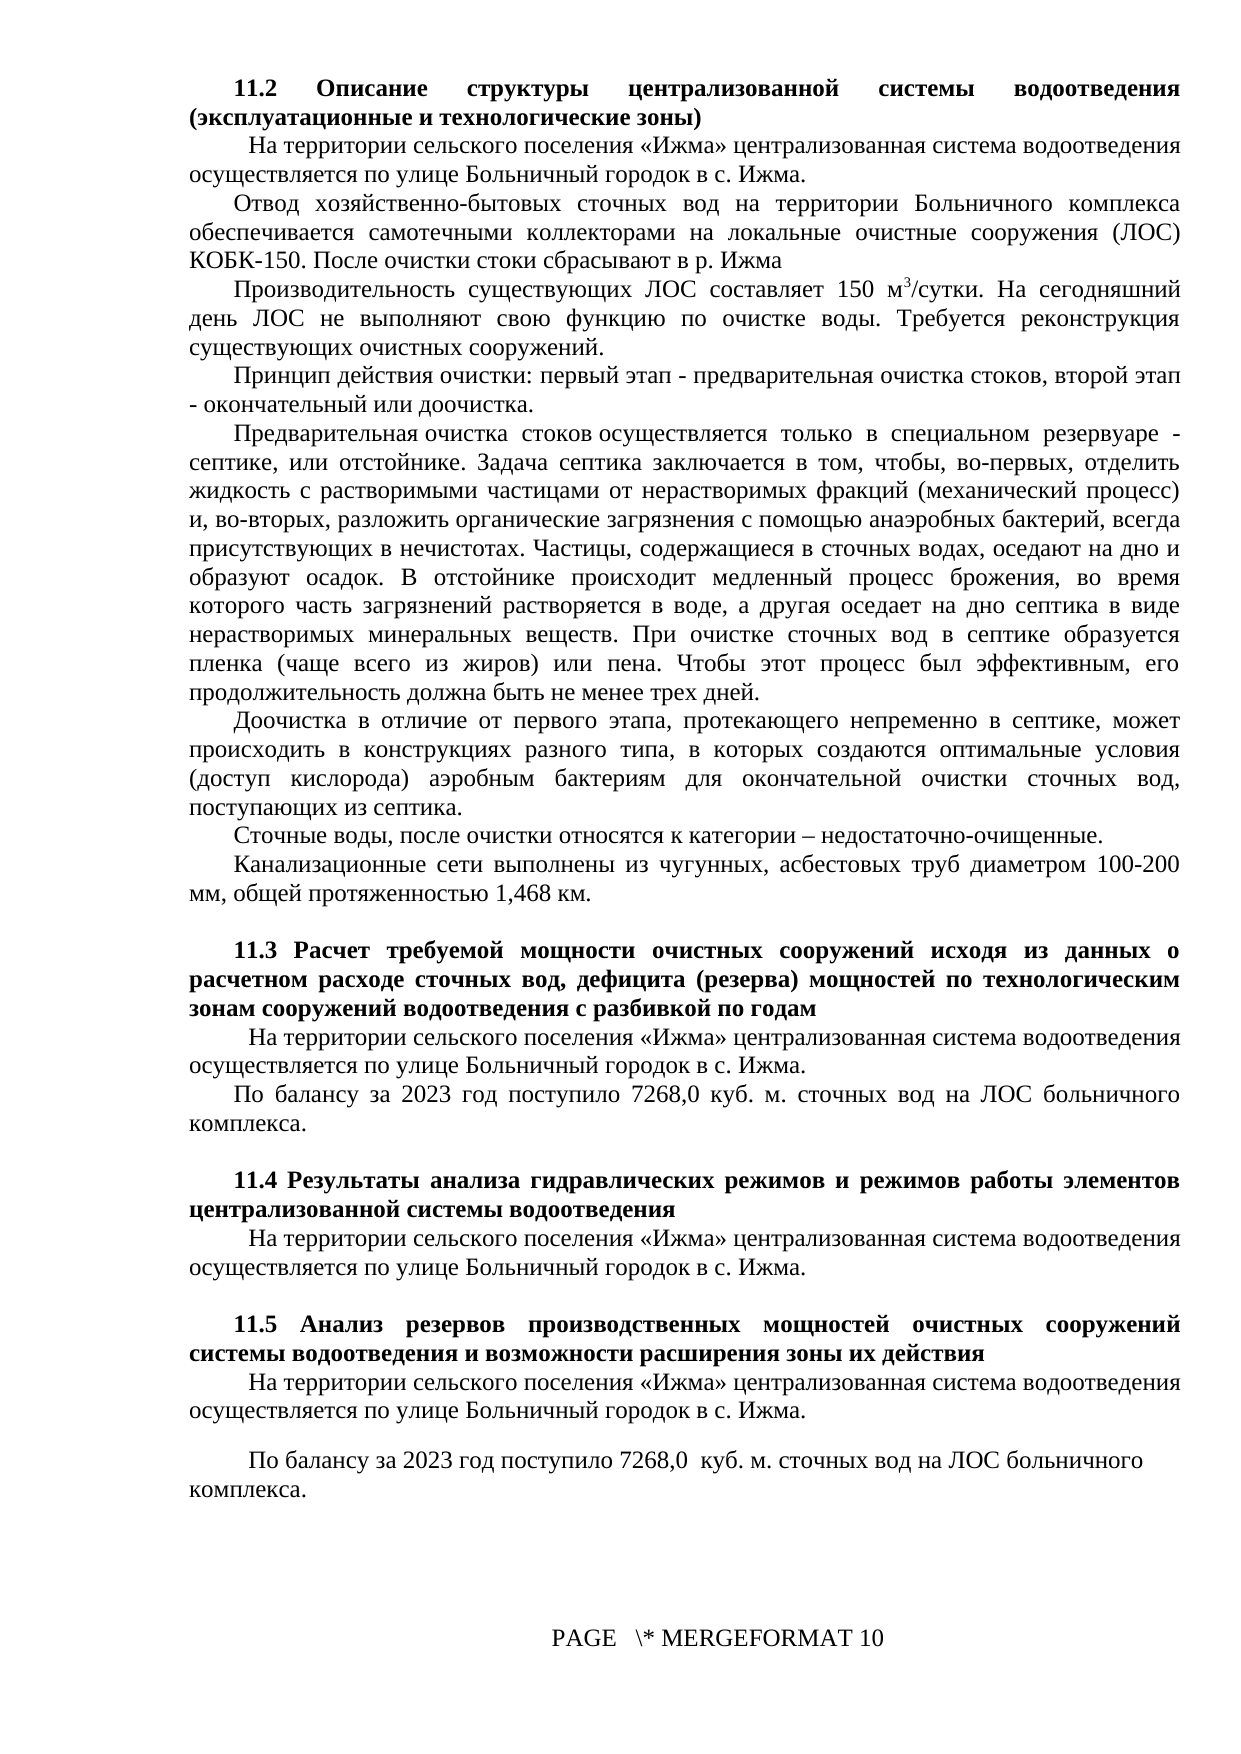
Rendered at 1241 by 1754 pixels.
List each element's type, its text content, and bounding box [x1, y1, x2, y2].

text Производительность существующих ЛОС составляет 150 м3/сутки. На сегодняшний день ЛОС не выполняют свою функцию по очистке воды. Требуется реконструкция существующих очистных сооружений. [189, 274, 1181, 361]
text На территории сельского поселения «Ижма» централизованная система водоотведения осуществляется по улице Больничный городок в с. Ижма. [189, 1223, 1181, 1281]
text 11.3 Расчет требуемой мощности очистных сооружений исходя из данных о расчетном расходе сточных вод, дефицита (резерва) мощностей по технологическим зонам сооружений водоотведения с разбивкой по годам [189, 936, 1181, 1022]
text На территории сельского поселения «Ижма» централизованная система водоотведения осуществляется по улице Больничный городок в с. Ижма. [189, 1022, 1181, 1079]
text Канализационные сети выполнены из чугунных, асбестовых труб диаметром 100-200 мм, общей протяженностью 1,468 км. [189, 849, 1181, 907]
text По балансу за 2023 год поступило 7268,0 куб. м. сточных вод на ЛОС больничного комплекса. [189, 1079, 1181, 1137]
text Доочистка в отличие от первого этапа, протекающего непременно в септике, может происходить в конструкциях разного типа, в которых создаются оптимальные условия (доступ кислорода) аэробным бактериям для окончательной очистки сточных вод, поступающих из септика. [189, 706, 1181, 821]
text По балансу за 2023 год поступило 7268,0 куб. м. сточных вод на ЛОС больничного комплекса. [189, 1445, 1181, 1503]
text На территории сельского поселения «Ижма» централизованная система водоотведения осуществляется по улице Больничный городок в с. Ижма. [189, 131, 1181, 188]
text 11.5 Анализ резервов производственных мощностей очистных сооружений системы водоотведения и возможности расширения зоны их действия [189, 1309, 1181, 1367]
text 11.2 Описание структуры централизованной системы водоотведения (эксплуатационные и технологические зоны) [189, 73, 1181, 131]
text Предварительная очистка стоков осуществляется только в специальном резервуаре - септике, или отстойнике. Задача септика заключается в том, чтобы, во-первых, отделить жидкость с растворимыми частицами от нерастворимых фракций (механический процесс) и, во-вторых, разложить органические загрязнения с помощью анаэробных бактерий, всегда присутствующих в нечистотах. Частицы, содержащиеся в сточных водах, оседают на дно и образуют осадок. В отстойнике происходит медленный процесс брожения, во время которого часть загрязнений растворяется в воде, а другая оседает на дно септика в виде нерастворимых минеральных веществ. При очистке сточных вод в септике образуется пленка (чаще всего из жиров) или пена. Чтобы этот процесс был эффективным, его продолжительность должна быть не менее трех дней. [189, 418, 1181, 706]
text 11.4 Результаты анализа гидравлических режимов и режимов работы элементов централизованной системы водоотведения [189, 1166, 1181, 1223]
text Принцип действия очистки: первый этап - предварительная очистка стоков, второй этап - окончательный или доочистка. [189, 361, 1181, 418]
text Сточные воды, после очистки относятся к категории – недостаточно-очищенные. [189, 821, 1181, 849]
text Отвод хозяйственно-бытовых сточных вод на территории Больничного комплекса обеспечивается самотечными коллекторами на локальные очистные сооружения (ЛОС) КОБК-150. После очистки стоки сбрасывают в р. Ижма [189, 188, 1181, 274]
text На территории сельского поселения «Ижма» централизованная система водоотведения осуществляется по улице Больничный городок в с. Ижма. [189, 1367, 1181, 1424]
